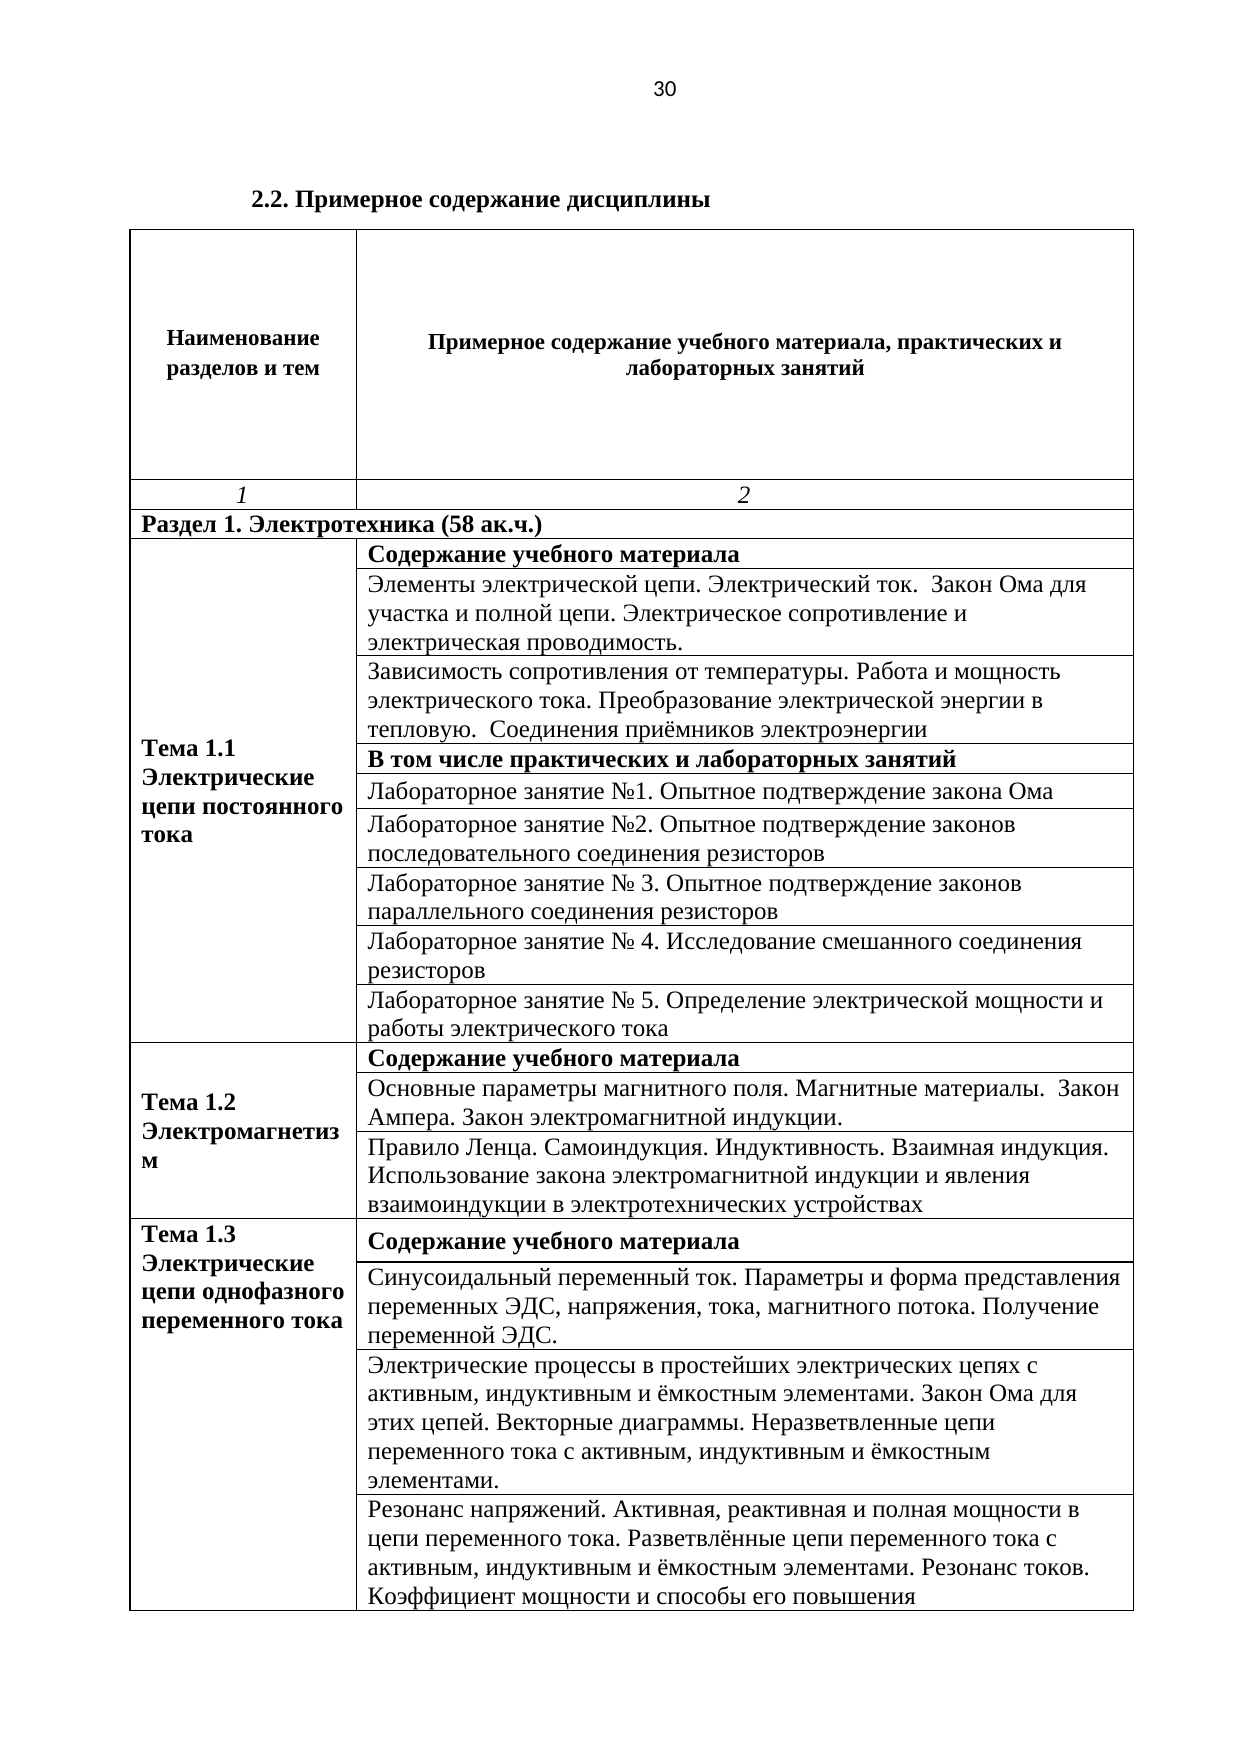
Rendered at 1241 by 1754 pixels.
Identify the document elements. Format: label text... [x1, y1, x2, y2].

text 2.2. Примерное содержание дисциплины [177, 184, 1152, 212]
table_cell Резонанс напряжений. Активная, реактивная и полная мощности в цепи переменного тока. Разветвлённые цепи переменного тока с активным, индуктивным и ёмкостным элементами. Резонанс токов. Коэффициент мощности и способы его повышения [357, 1495, 1133, 1609]
table_cell Тема 1.2 Электромагнетизм [131, 1043, 356, 1218]
table_cell Элементы электрической цепи. Электрический ток. Закон Ома для участка и полной цепи. Электрическое сопротивление и электрическая проводимость. [357, 569, 1133, 655]
table_cell Лабораторное занятие № 3. Опытное подтверждение законов параллельного соединения резисторов [357, 868, 1133, 925]
table_cell Тема 1.3 Электрические цепи однофазного переменного тока [131, 1219, 356, 1609]
table_cell Электрические процессы в простейших электрических цепях с активным, индуктивным и ёмкостным элементами. Закон Ома для этих цепей. Векторные диаграммы. Неразветвленные цепи переменного тока с активным, индуктивным и ёмкостным элементами. [357, 1350, 1133, 1493]
table_cell Содержание учебного материала [357, 539, 1133, 568]
table_cell Зависимость сопротивления от температуры. Работа и мощность электрического тока. Преобразование электрической энергии в тепловую. Соединения приёмников электроэнергии [357, 656, 1133, 743]
table_header Наименование разделов и тем [131, 230, 356, 479]
table_cell 2 [357, 480, 1133, 508]
table_cell Синусоидальный переменный ток. Параметры и форма представления переменных ЭДС, напряжения, тока, магнитного потока. Получение переменной ЭДС. [357, 1263, 1133, 1349]
table_cell Основные параметры магнитного поля. Магнитные материалы. Закон Ампера. Закон электромагнитной индукции. [357, 1073, 1133, 1131]
table_cell 1 [131, 480, 356, 508]
table_cell Правило Ленца. Самоиндукция. Индуктивность. Взаимная индукция. Использование закона электромагнитной индукции и явления взаимоиндукции в электротехнических устройствах [357, 1132, 1133, 1218]
table_cell Раздел 1. Электротехника (58 ак.ч.) [131, 510, 1133, 538]
table_cell Содержание учебного материала [357, 1043, 1133, 1072]
table_cell Лабораторное занятие № 4. Исследование смешанного соединения резисторов [357, 926, 1133, 984]
table_cell Лабораторное занятие №1. Опытное подтверждение закона Ома [357, 774, 1133, 808]
table_cell В том числе практических и лабораторных занятий [357, 744, 1133, 772]
table_header Примерное содержание учебного материала, практических и лабораторных занятий [357, 230, 1133, 479]
table_cell Лабораторное занятие № 5. Определение электрической мощности и работы электрического тока [357, 985, 1133, 1042]
table_cell Содержание учебного материала [357, 1219, 1133, 1261]
table_cell Тема 1.1 Электрические цепи постоянного тока [131, 539, 356, 1042]
table_cell Лабораторное занятие №2. Опытное подтверждение законов последовательного соединения резисторов [357, 809, 1133, 867]
